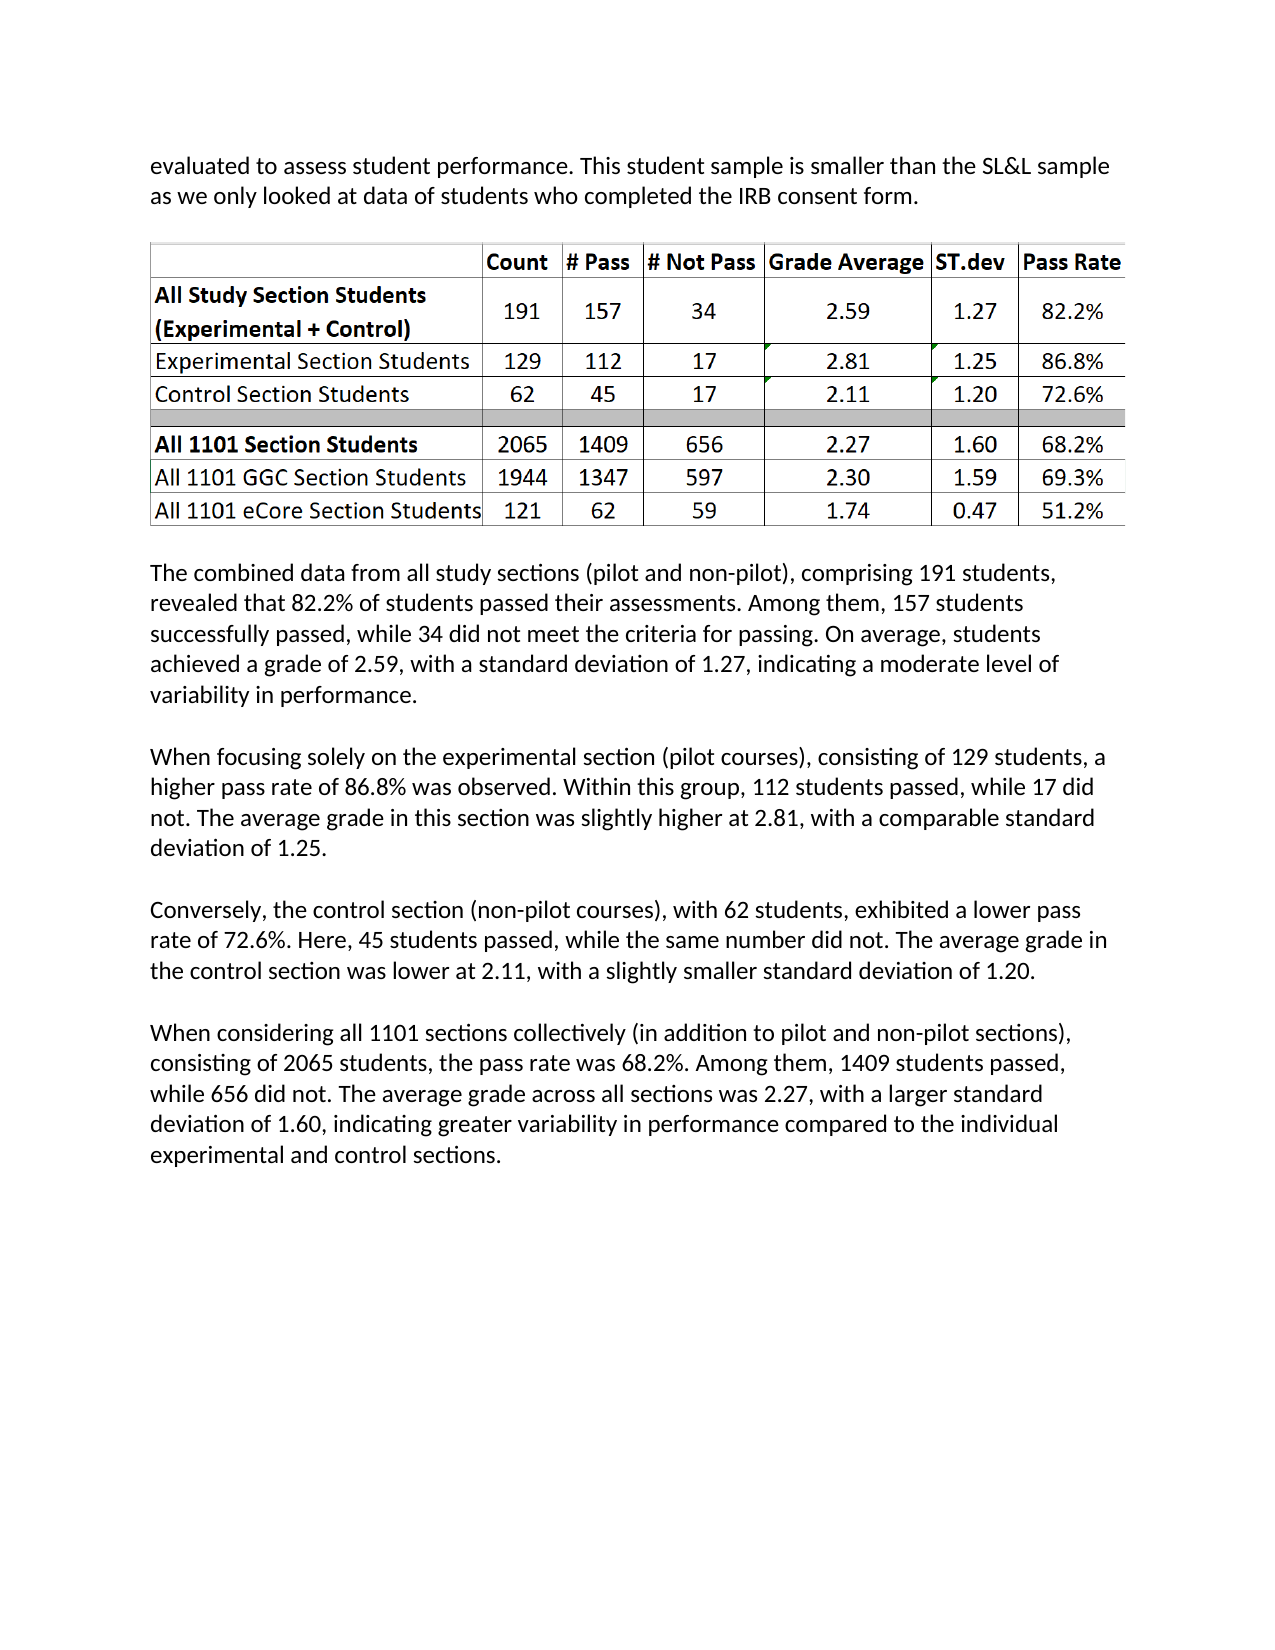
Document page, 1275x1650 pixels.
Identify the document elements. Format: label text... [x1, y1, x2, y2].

picture [150, 242, 1125, 526]
text Conversely, the control section (non-pilot courses), with 62 students, exhibited a lower pass rate of 72.6%. Here, 45 students passed, while the same number did not. The average grade in the control section was lower at 2.11, with a slightly smaller standard deviation of 1.20. [150, 894, 1125, 986]
text When considering all 1101 sections collectively (in addition to pilot and non-pilot sections), consisting of 2065 students, the pass rate was 68.2%. Among them, 1409 students passed, while 656 did not. The average grade across all sections was 2.27, with a larger standard deviation of 1.60, indicating greater variability in performance compared to the individual experimental and control sections. [150, 1017, 1125, 1169]
text The combined data from all study sections (pilot and non-pilot), comprising 191 students, revealed that 82.2% of students passed their assessments. Among them, 157 students successfully passed, while 34 did not meet the criteria for passing. On average, students achieved a grade of 2.59, with a standard deviation of 1.27, indicating a moderate level of variability in performance. [150, 557, 1125, 709]
text When focusing solely on the experimental section (pilot courses), consisting of 129 students, a higher pass rate of 86.8% was observed. Within this group, 112 students passed, while 17 did not. The average grade in this section was slightly higher at 2.81, with a comparable standard deviation of 1.25. [328, 741, 1125, 863]
